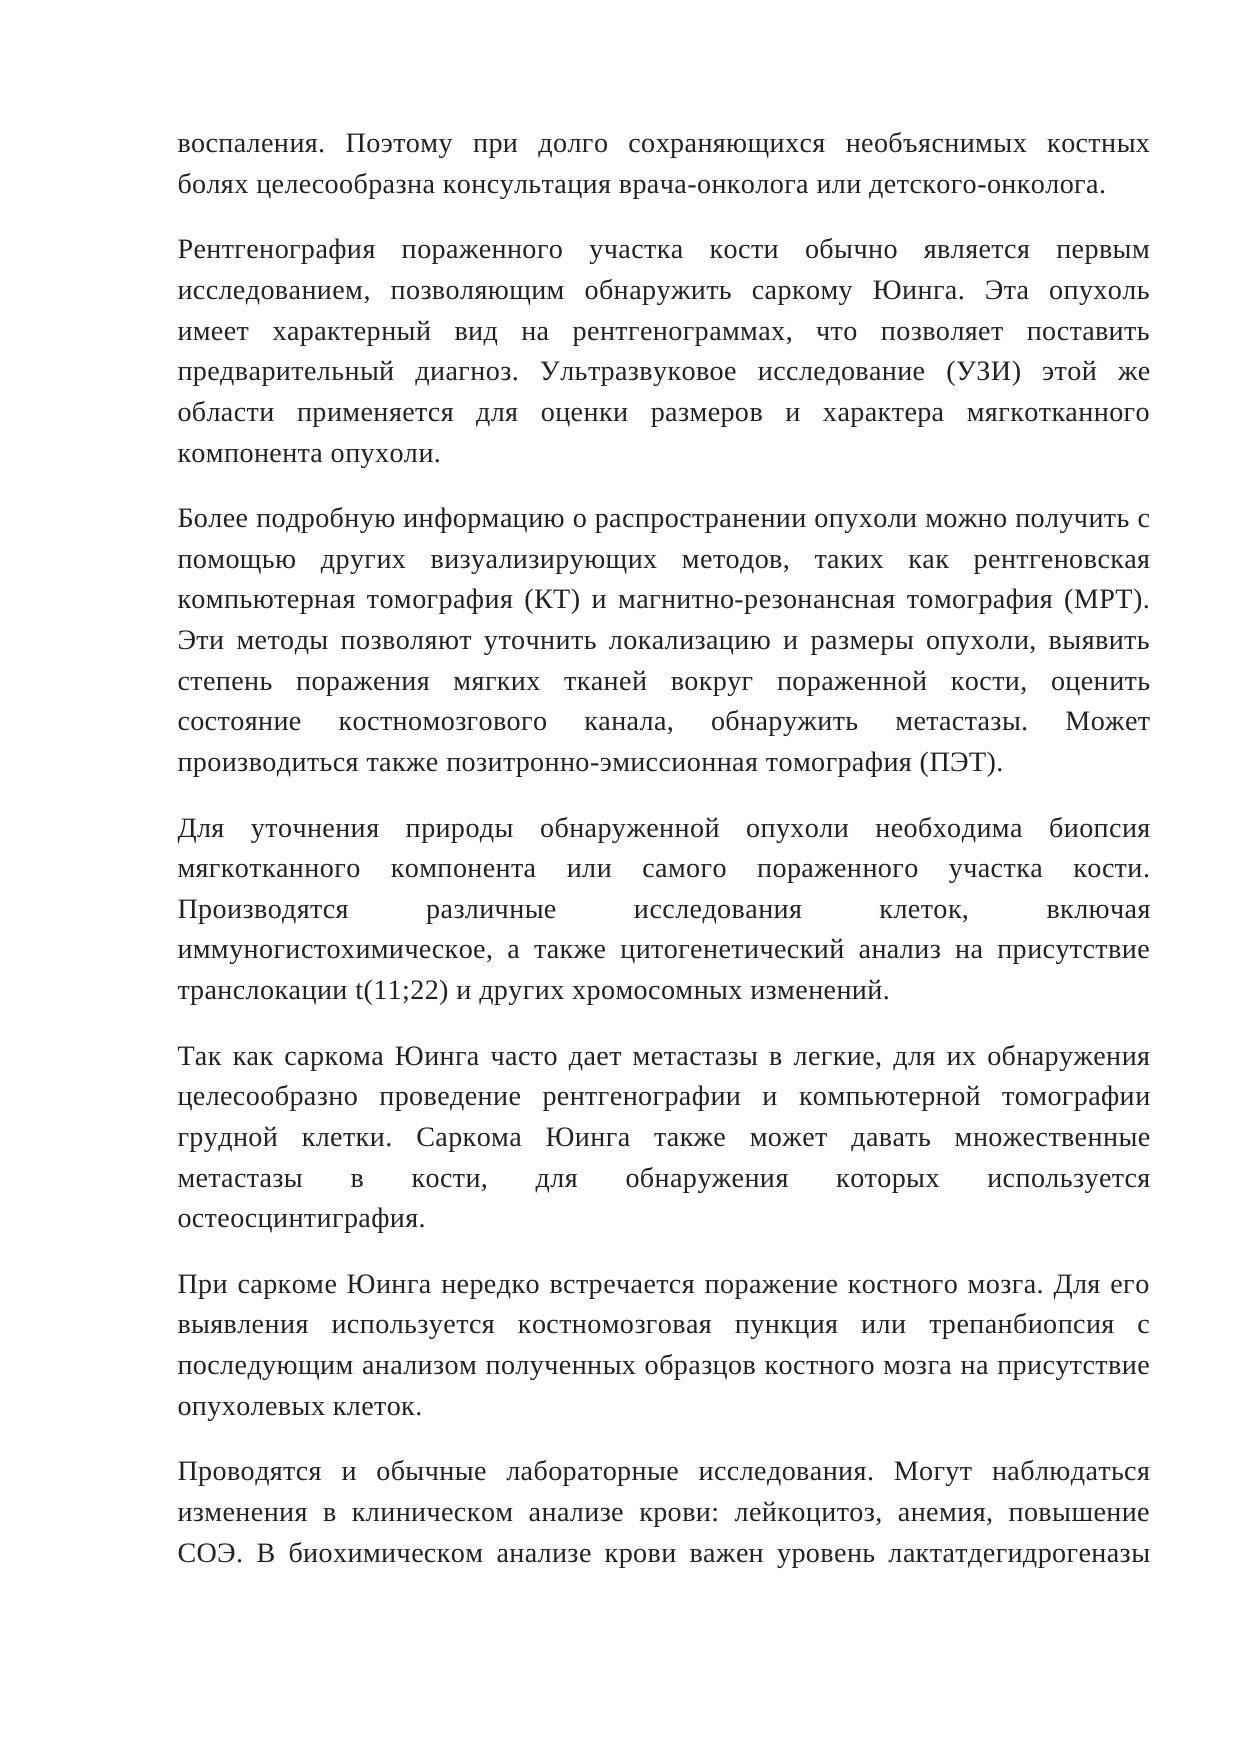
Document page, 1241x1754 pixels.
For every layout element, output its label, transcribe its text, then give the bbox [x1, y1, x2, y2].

text Более подробную информацию о распространении опухоли можно получить с помощью других визуализирующих методов, таких как рентгеновская компьютерная томография (КТ) и магнитно-резонансная томография (МРТ). Эти методы позволяют уточнить локализацию и размеры опухоли, выявить степень поражения мягких тканей вокруг пораженной кости, оценить состояние костномозгового канала, обнаружить метастазы. Может производиться также позитронно-эмиссионная томография (ПЭТ). [177, 493, 1152, 777]
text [177, 1446, 1152, 1568]
text При саркоме Юинга нередко встречается поражение костного мозга. Для его выявления используется костномозговая пункция или трепанбиопсия с последующим анализом полученных образцов костного мозга на присутствие опухолевых клеток. [177, 1259, 1152, 1421]
text Для уточнения природы обнаруженной опухоли необходима биопсия мягкотканного компонента или самого пораженного участка кости. Производятся различные исследования клеток, включая иммуногистохимическое, а также цитогенетический анализ на присутствие транслокации t(11;22) и других хромосомных изменений. [177, 802, 1152, 1006]
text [177, 118, 1152, 199]
text Рентгенография пораженного участка кости обычно является первым исследованием, позволяющим обнаружить саркому Юинга. Эта опухоль имеет характерный вид на рентгенограммах, что позволяет поставить предварительный диагноз. Ультразвуковое исследование (УЗИ) этой же области применяется для оценки размеров и характера мягкотканного компонента опухоли. [177, 224, 1152, 468]
text Так как саркома Юинга часто дает метастазы в легкие, для их обнаружения целесообразно проведение рентгенографии и компьютерной томографии грудной клетки. Саркома Юинга также может давать множественные метастазы в кости, для обнаружения которых используется остеосцинтиграфия. [177, 1031, 1152, 1234]
